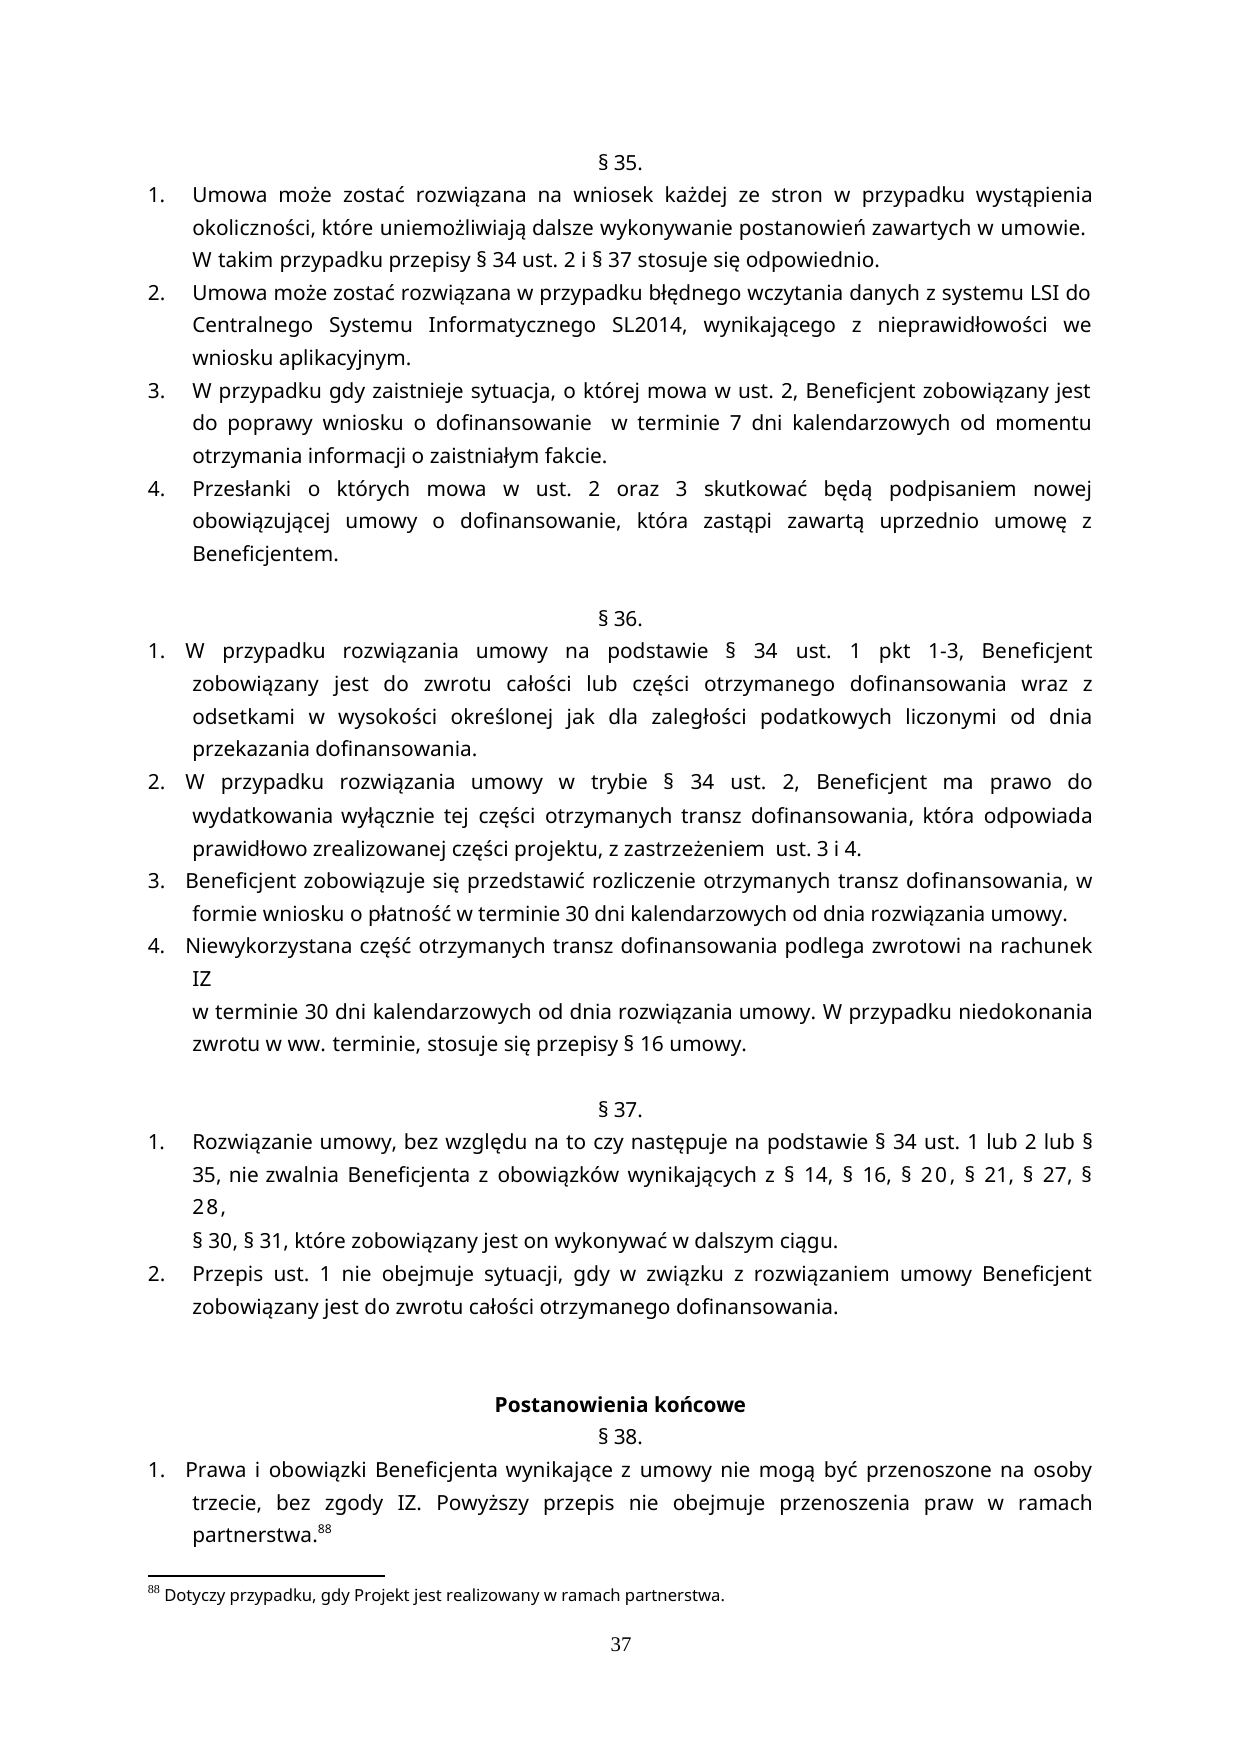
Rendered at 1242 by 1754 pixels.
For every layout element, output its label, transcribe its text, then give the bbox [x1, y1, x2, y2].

list W przypadku rozwiązania umowy w trybie § 34 ust. 2, Beneficjent ma prawo do wydatkowania wyłącznie tej części otrzymanych transz dofinansowania, która odpowiada prawidłowo zrealizowanej części projektu, z zastrzeżeniem ust. 3 i 4. [148, 767, 1093, 862]
list Rozwiązanie umowy, bez względu na to czy następuje na podstawie § 34 ust. 1 lub 2 lub § 35, nie zwalnia Beneficjenta z obowiązków wynikających z § 14, § 16, § 20, § 21, § 27, § 28, § 30, § 31, które zobowiązany jest on wykonywać w dalszym ciągu. [148, 1127, 1093, 1255]
list Beneficjent zobowiązuje się przedstawić rozliczenie otrzymanych transz dofinansowania, w formie wniosku o płatność w terminie 30 dni kalendarzowych od dnia rozwiązania umowy. [148, 866, 1093, 927]
text § 38. [148, 1422, 1093, 1451]
list Umowa może zostać rozwiązana na wniosek każdej ze stron w przypadku wystąpienia okoliczności, które uniemożliwiają dalsze wykonywanie postanowień zawartych w umowie. W takim przypadku przepisy § 34 ust. 2 i § 37 stosuje się odpowiednio. [148, 180, 1093, 274]
text § 36. [148, 604, 1093, 632]
list Prawa i obowiązki Beneficjenta wynikające z umowy nie mogą być przenoszone na osoby trzecie, bez zgody IZ. Powyższy przepis nie obejmuje przenoszenia praw w ramach partnerstwa. [148, 1455, 1093, 1549]
list W przypadku gdy zaistnieje sytuacja, o której mowa w ust. 2, Beneficjent zobowiązany jest do poprawy wniosku o dofinansowanie w terminie 7 dni kalendarzowych od momentu otrzymania informacji o zaistniałym fakcie. [148, 376, 1093, 469]
list Niewykorzystana część otrzymanych transz dofinansowania podlega zwrotowi na rachunek IZ w terminie 30 dni kalendarzowych od dnia rozwiązania umowy. W przypadku niedokonania zwrotu w ww. terminie, stosuje się przepisy § 16 umowy. [148, 932, 1093, 1058]
list Przesłanki o których mowa w ust. 2 oraz 3 skutkować będą podpisaniem nowej obowiązującej umowy o dofinansowanie, która zastąpi zawartą uprzednio umowę z Beneficjentem. [148, 474, 1093, 567]
text Postanowienia końcowe [148, 1390, 1093, 1418]
list Umowa może zostać rozwiązana w przypadku błędnego wczytania danych z systemu LSI do Centralnego Systemu Informatycznego SL2014, wynikającego z nieprawidłowości we wniosku aplikacyjnym. [148, 278, 1093, 372]
list Przepis ust. 1 nie obejmuje sytuacji, gdy w związku z rozwiązaniem umowy Beneficjent zobowiązany jest do zwrotu całości otrzymanego dofinansowania. [148, 1259, 1093, 1321]
list W przypadku rozwiązania umowy na podstawie § 34 ust. 1 pkt 1-3, Beneficjent zobowiązany jest do zwrotu całości lub części otrzymanego dofinansowania wraz z odsetkami w wysokości określonej jak dla zaległości podatkowych liczonymi od dnia przekazania dofinansowania. [148, 637, 1093, 763]
text § 35. [148, 148, 1093, 176]
text § 37. [148, 1095, 1093, 1123]
